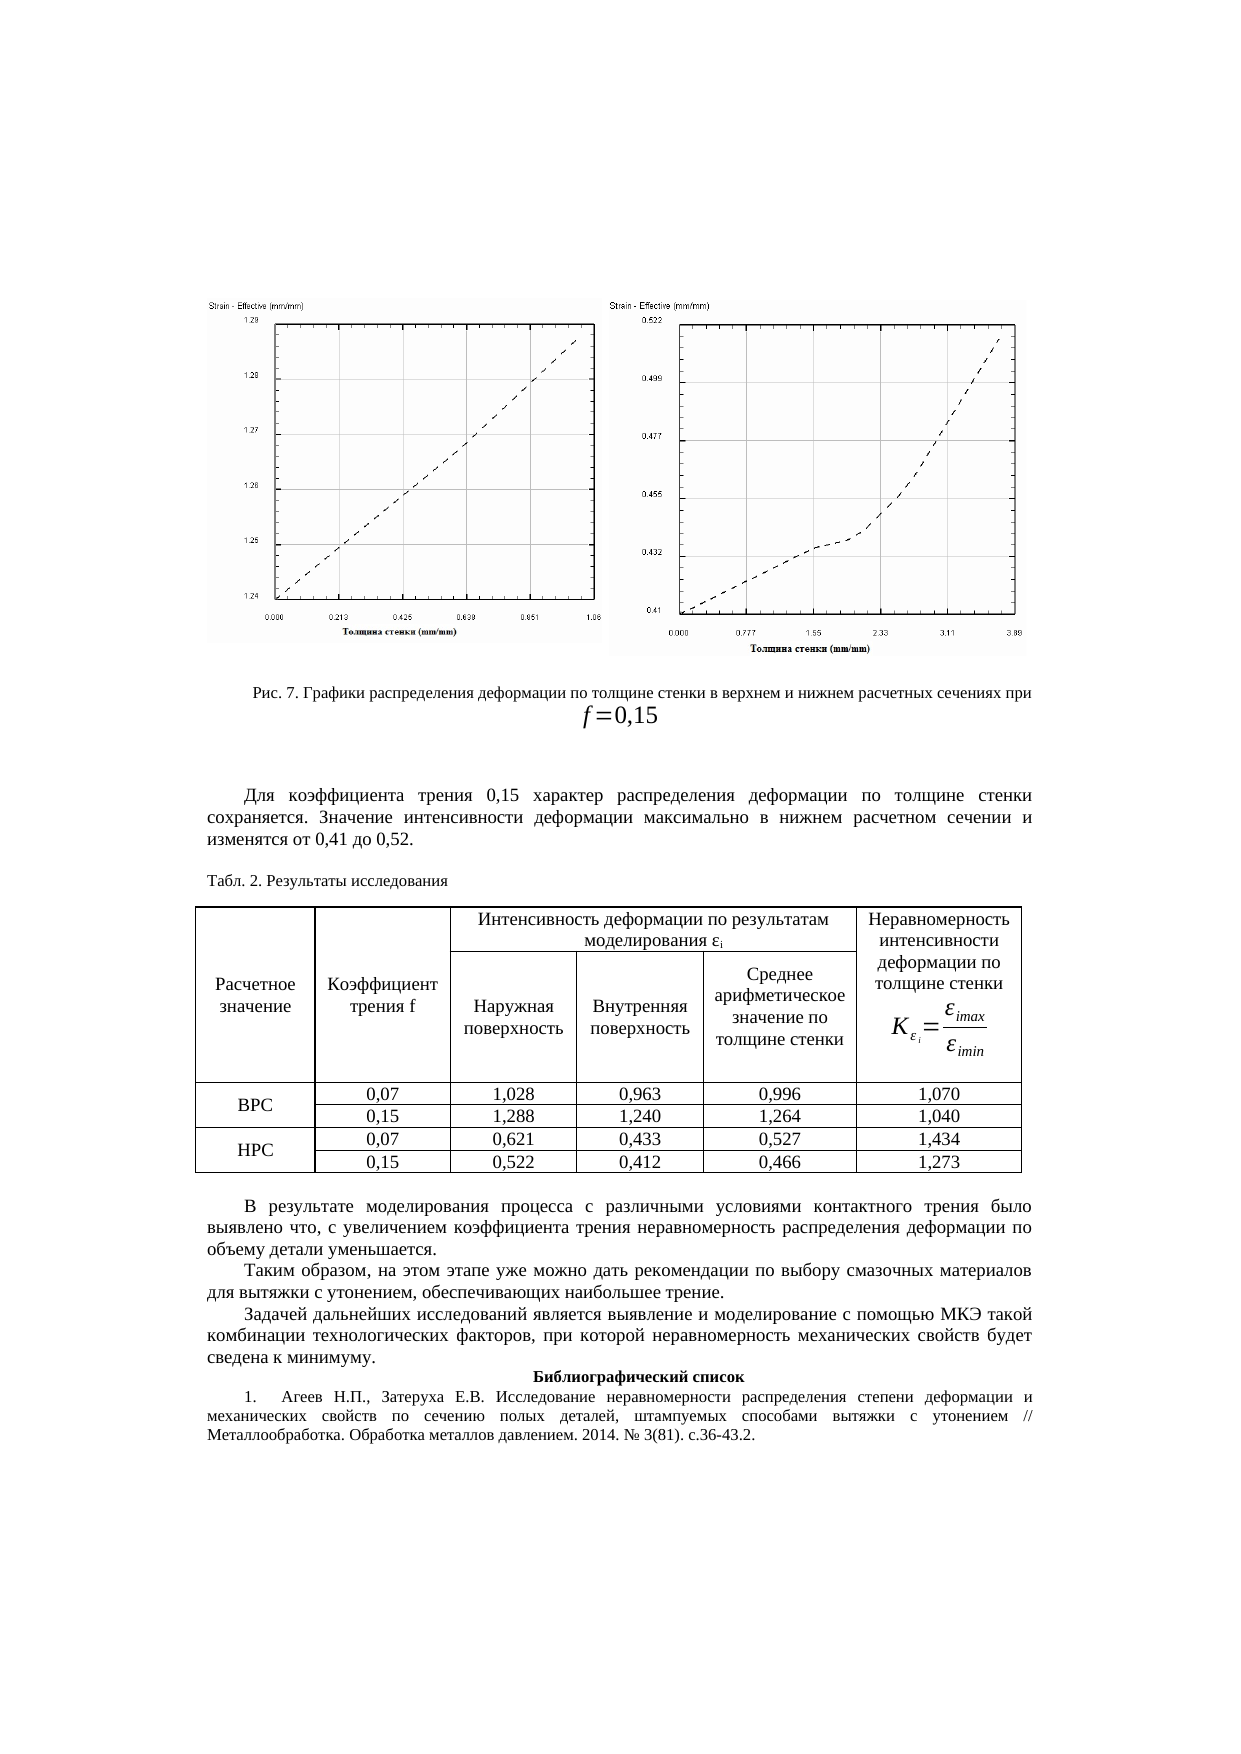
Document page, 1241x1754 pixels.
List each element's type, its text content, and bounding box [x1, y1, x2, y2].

text Задачей дальнейших исследований является выявление и моделирование с помощью МКЭ такой комбинации технологических факторов, при которой неравномерность механических свойств будет сведена к минимуму. [207, 1302, 1033, 1367]
text Таким образом, на этом этапе уже можно дать рекомендации по выбору смазочных материалов для вытяжки с утонением, обеспечивающих наибольшее трение. [207, 1259, 1033, 1302]
table_cell 0,621 [451, 1128, 576, 1149]
table_cell ВРС [196, 1083, 314, 1127]
table_header Неравномерность интенсивности деформации по толщине стенки [857, 908, 1021, 1082]
table_cell Внутренняя поверхность [577, 952, 703, 1082]
table_cell 1,040 [857, 1105, 1021, 1127]
text Библиографический список [207, 1367, 1033, 1386]
table_cell Наружная поверхность [451, 952, 576, 1082]
picture [608, 300, 1027, 656]
table_cell 1,240 [577, 1105, 703, 1127]
text Табл. 2. Результаты исследования [207, 871, 1033, 890]
table_cell 0,522 [451, 1151, 576, 1172]
table_cell 0,412 [577, 1151, 703, 1172]
table_cell 1,273 [857, 1151, 1021, 1172]
table_cell 0,07 [316, 1128, 450, 1149]
picture [206, 298, 602, 643]
table_cell 0,07 [316, 1083, 450, 1104]
table_cell 1,070 [857, 1083, 1021, 1104]
table_cell Среднее арифметическое значение по толщине стенки [704, 952, 856, 1082]
table_cell 0,466 [704, 1151, 856, 1172]
table_cell 0,15 [316, 1151, 450, 1172]
table_cell 1,434 [857, 1128, 1021, 1149]
table_cell 1,264 [704, 1105, 856, 1127]
text Рис. 7. Графики распределения деформации по толщине стенки в верхнем и нижнем расчетных сечениях при [207, 683, 1033, 729]
table_cell 0,433 [577, 1128, 703, 1149]
table_cell 0,963 [577, 1083, 703, 1104]
table_header Расчетное значение [196, 908, 314, 1082]
table_cell 0,15 [316, 1105, 450, 1127]
text В результате моделирования процесса с различными условиями контактного трения было выявлено что, с увеличением коэффициента трения неравномерность распределения деформации по объему детали уменьшается. [207, 1195, 1033, 1259]
table_cell 1,288 [451, 1105, 576, 1127]
table_cell 1,028 [451, 1083, 576, 1104]
table_header Коэффициент трения f [316, 908, 450, 1082]
text 1. Агеев Н.П., Затеруха Е.В. Исследование неравномерности распределения степени деформации и механических свойств по сечению полых деталей, штампуемых способами вытяжки с утонением // Металлообработка. Обработка металлов давлением. 2014. № 3(81). с.36-43.2. [207, 1386, 1033, 1444]
table_header Интенсивность деформации по результатам моделирования εi [451, 908, 856, 951]
table_cell 0,527 [704, 1128, 856, 1149]
text Для коэффициента трения 0,15 характер распределения деформации по толщине стенки сохраняется. Значение интенсивности деформации максимально в нижнем расчетном сечении и изменятся от 0,41 до 0,52. [207, 784, 1033, 849]
table_cell НРС [196, 1128, 314, 1172]
table_cell 0,996 [704, 1083, 856, 1104]
